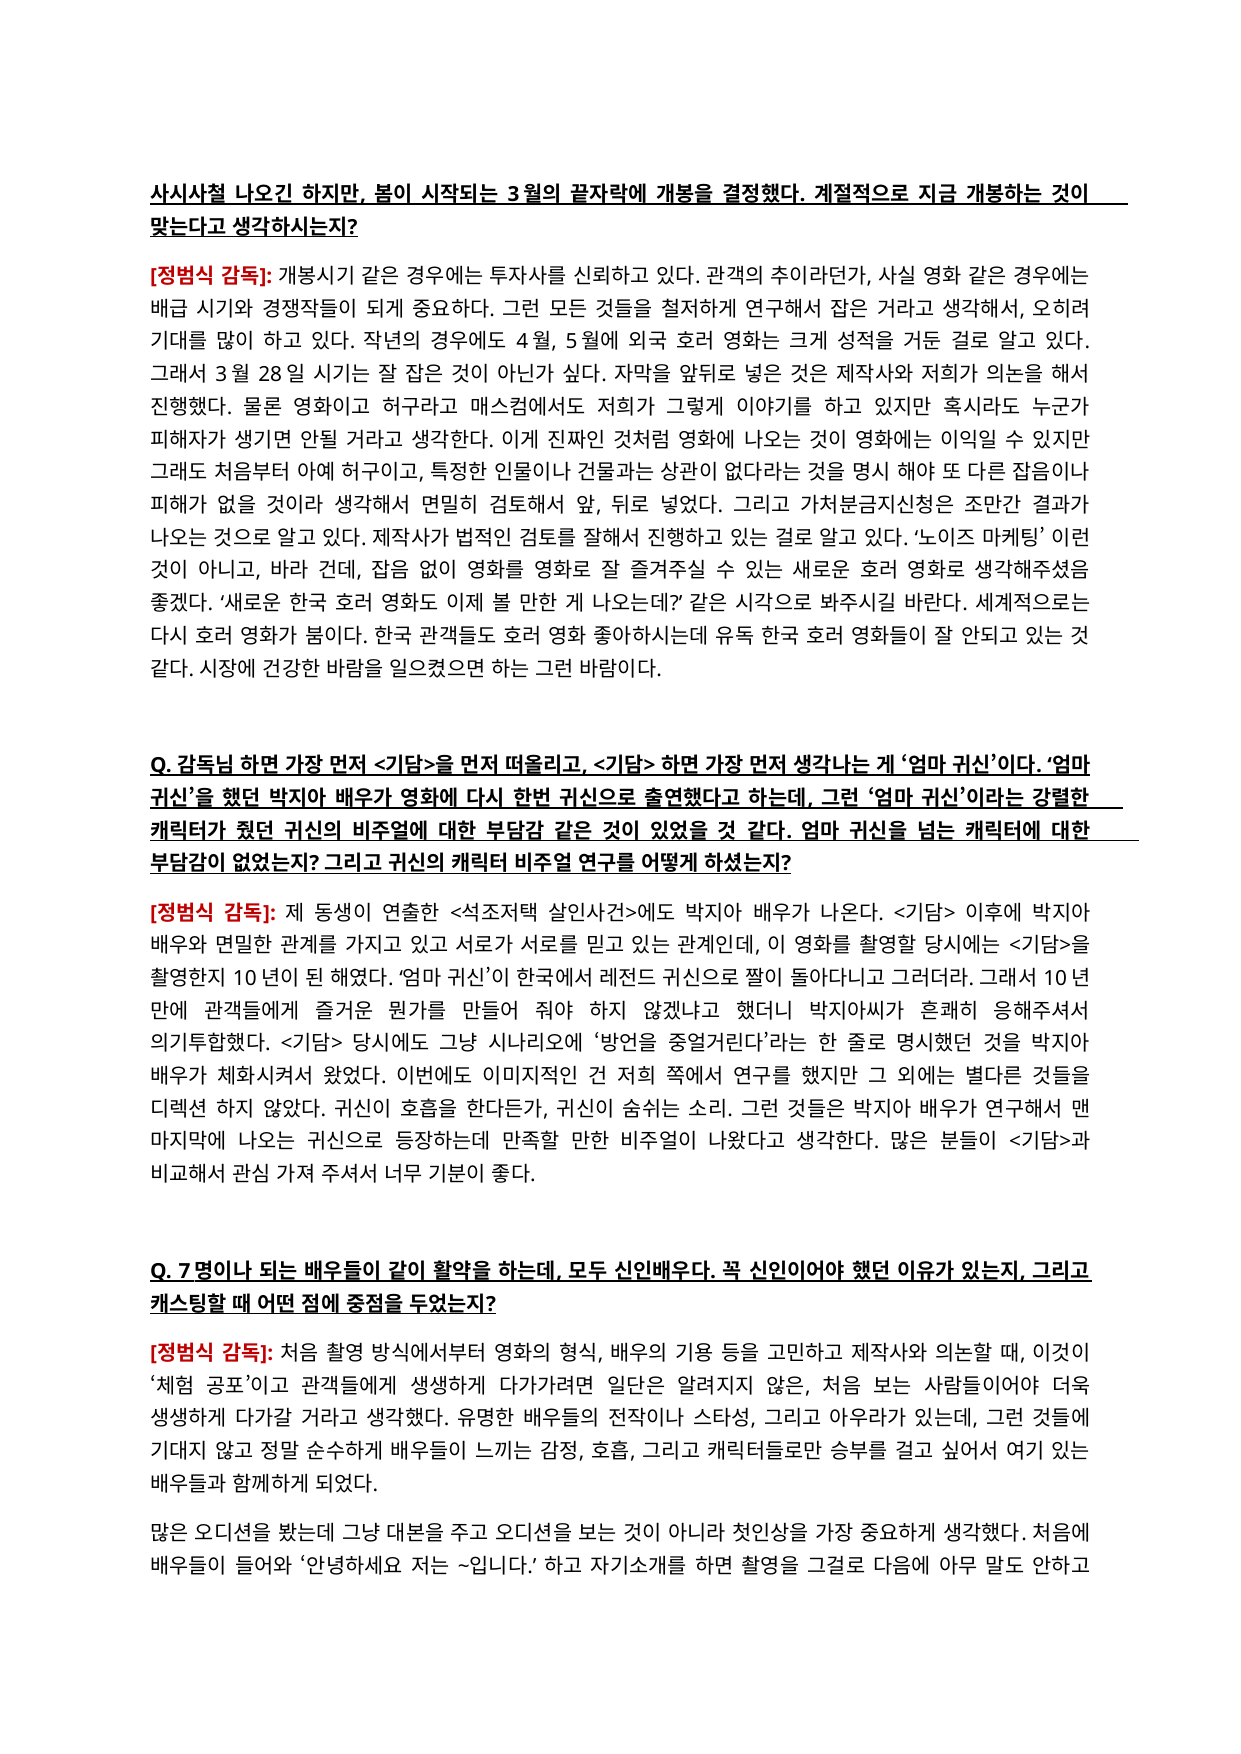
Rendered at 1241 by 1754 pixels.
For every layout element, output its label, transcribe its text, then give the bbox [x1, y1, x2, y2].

text Q. 7명이나 되는 배우들이 같이 활약을 하는데, 모두 신인배우다. 꼭 신인이어야 했던 이유가 있는지, 그리고 캐스팅할 때 어떤 점에 중점을 두었는지? [150, 1254, 1090, 1280]
text Q. 감독님 하면 가장 먼저 <기담>을 먼저 떠올리고, <기담> 하면 가장 먼저 생각나는 게 ‘엄마 귀신’이다. ‘엄마 귀신’을 했던 박지아 배우가 영화에 다시 한번 귀신으로 출연했다고 하는데, 그런 ‘엄마 귀신’이라는 강렬한 캐릭터가 줬던 귀신의 비주얼에 대한 부담감 같은 것이 있었을 것 같다. 엄마 귀신을 넘는 캐릭터에 대한 부담감이 없었는지? 그리고 귀신의 캐릭터 비주얼 연구를 어떻게 하셨는지? [150, 748, 1090, 774]
text [정범식 감독]: 제 동생이 연출한 <석조저택 살인사건>에도 박지아 배우가 나온다. <기담> 이후에 박지아 배우와 면밀한 관계를 가지고 있고 서로가 서로를 믿고 있는 관계인데, 이 영화를 촬영할 당시에는 <기담>을 촬영한지 10년이 된 해였다. ‘엄마 귀신’이 한국에서 레전드 귀신으로 짤이 돌아다니고 그러더라. 그래서 10년 만에 관객들에게 즐거운 뭔가를 만들어 줘야 하지 않겠냐고 했더니 박지아씨가 흔쾌히 응해주셔서 의기투합했다. <기담> 당시에도 그냥 시나리오에 ‘방언을 중얼거린다’라는 한 줄로 명시했던 것을 박지아 배우가 체화시켜서 왔었다. 이번에도 이미지적인 건 저희 쪽에서 연구를 했지만 그 외에는 별다른 것들을 디렉션 하지 않았다. 귀신이 호흡을 한다든가, 귀신이 숨쉬는 소리. 그런 것들은 박지아 배우가 연구해서 맨 마지막에 나오는 귀신으로 등장하는데 만족할 만한 비주얼이 나왔다고 생각한다. 많은 분들이 <기담>과 비교해서 관심 가져 주셔서 너무 기분이 좋다. [150, 896, 1090, 1188]
text Q. 감독님 하면 가장 먼저 <기담>을 먼저 떠올리고, <기담> 하면 가장 먼저 생각나는 게 ‘엄마 귀신’이다. ‘엄마 귀신’을 했던 박지아 배우가 영화에 다시 한번 귀신으로 출연했다고 하는데, 그런 ‘엄마 귀신’이라는 강렬한 캐릭터가 줬던 귀신의 비주얼에 대한 부담감 같은 것이 있었을 것 같다. 엄마 귀신을 넘는 캐릭터에 대한 부담감이 없었는지? 그리고 귀신의 캐릭터 비주얼 연구를 어떻게 하셨는지? [150, 809, 1090, 840]
text Q. 감독님 하면 가장 먼저 <기담>을 먼저 떠올리고, <기담> 하면 가장 먼저 생각나는 게 ‘엄마 귀신’이다. ‘엄마 귀신’을 했던 박지아 배우가 영화에 다시 한번 귀신으로 출연했다고 하는데, 그런 ‘엄마 귀신’이라는 강렬한 캐릭터가 줬던 귀신의 비주얼에 대한 부담감 같은 것이 있었을 것 같다. 엄마 귀신을 넘는 캐릭터에 대한 부담감이 없었는지? 그리고 귀신의 캐릭터 비주얼 연구를 어떻게 하셨는지? [150, 841, 1090, 877]
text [150, 177, 1090, 203]
text [정범식 감독]: 개봉시기 같은 경우에는 투자사를 신뢰하고 있다. 관객의 추이라던가, 사실 영화 같은 경우에는 배급 시기와 경쟁작들이 되게 중요하다. 그런 모든 것들을 철저하게 연구해서 잡은 거라고 생각해서, 오히려 기대를 많이 하고 있다. 작년의 경우에도 4월, 5월에 외국 호러 영화는 크게 성적을 거둔 걸로 알고 있다. 그래서 3월 28일 시기는 잘 잡은 것이 아닌가 싶다. 자막을 앞뒤로 넣은 것은 제작사와 저희가 의논을 해서 진행했다. 물론 영화이고 허구라고 매스컴에서도 저희가 그렇게 이야기를 하고 있지만 혹시라도 누군가 피해자가 생기면 안될 거라고 생각한다. 이게 진짜인 것처럼 영화에 나오는 것이 영화에는 이익일 수 있지만 그래도 처음부터 아예 허구이고, 특정한 인물이나 건물과는 상관이 없다라는 것을 명시 해야 또 다른 잡음이나 피해가 없을 것이라 생각해서 면밀히 검토해서 앞, 뒤로 넣었다. 그리고 가처분금지신청은 조만간 결과가 나오는 것으로 알고 있다. 제작사가 법적인 검토를 잘해서 진행하고 있는 걸로 알고 있다. ‘노이즈 마케팅’ 이런 것이 아니고, 바라 건데, 잡음 없이 영화를 영화로 잘 즐겨주실 수 있는 새로운 호러 영화로 생각해주셨음 좋겠다. ‘새로운 한국 호러 영화도 이제 볼 만한 게 나오는데?’ 같은 시각으로 봐주시길 바란다. 세계적으로는 다시 호러 영화가 붐이다. 한국 관객들도 호러 영화 좋아하시는데 유독 한국 호러 영화들이 잘 안되고 있는 것 같다. 시장에 건강한 바람을 일으켰으면 하는 그런 바람이다. [150, 259, 1090, 682]
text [150, 1516, 1090, 1579]
text Q. 7명이나 되는 배우들이 같이 활약을 하는데, 모두 신인배우다. 꼭 신인이어야 했던 이유가 있는지, 그리고 캐스팅할 때 어떤 점에 중점을 두었는지? [150, 1282, 1090, 1317]
text [정범식 감독]: 처음 촬영 방식에서부터 영화의 형식, 배우의 기용 등을 고민하고 제작사와 의논할 때, 이것이 ‘체험 공포’이고 관객들에게 생생하게 다가가려면 일단은 알려지지 않은, 처음 보는 사람들이어야 더욱 생생하게 다가갈 거라고 생각했다. 유명한 배우들의 전작이나 스타성, 그리고 아우라가 있는데, 그런 것들에 기대지 않고 정말 순수하게 배우들이 느끼는 감정, 호흡, 그리고 캐릭터들로만 승부를 걸고 싶어서 여기 있는 배우들과 함께하게 되었다. [150, 1336, 1090, 1497]
text Q. 감독님 하면 가장 먼저 <기담>을 먼저 떠올리고, <기담> 하면 가장 먼저 생각나는 게 ‘엄마 귀신’이다. ‘엄마 귀신’을 했던 박지아 배우가 영화에 다시 한번 귀신으로 출연했다고 하는데, 그런 ‘엄마 귀신’이라는 강렬한 캐릭터가 줬던 귀신의 비주얼에 대한 부담감 같은 것이 있었을 것 같다. 엄마 귀신을 넘는 캐릭터에 대한 부담감이 없었는지? 그리고 귀신의 캐릭터 비주얼 연구를 어떻게 하셨는지? [150, 776, 1090, 807]
